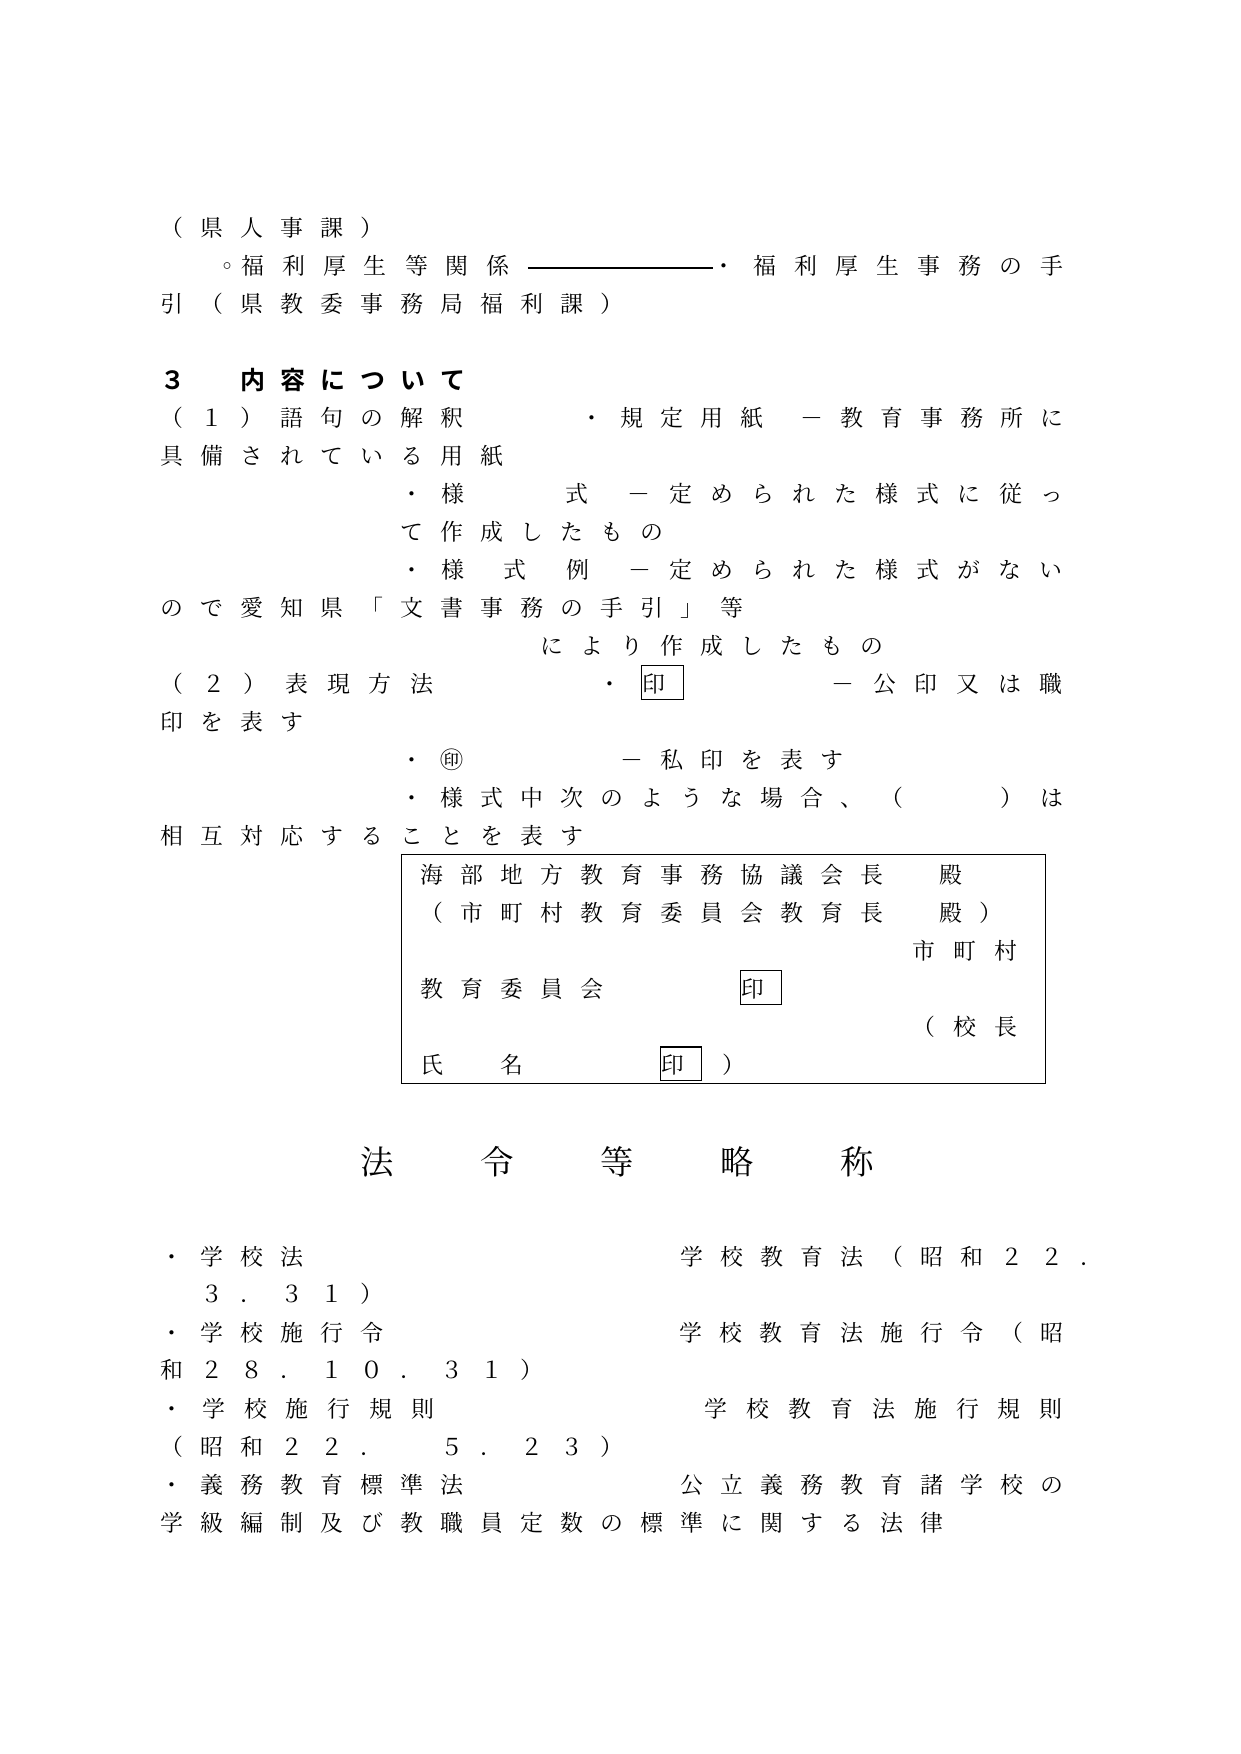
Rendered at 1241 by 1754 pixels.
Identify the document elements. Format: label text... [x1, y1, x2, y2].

text （１）語句の解釈 ・規定用紙 －教育事務所に具備されている用紙 [160, 397, 1080, 473]
text ・学校施行令 学校教育法施行令（昭和２８．１０．３１） [160, 1312, 1080, 1388]
text ・様 式 例 －定められた様式がないので愛知県「文書事務の手引」等 [160, 549, 1080, 626]
text ３ 内容について [160, 359, 1080, 397]
text ・㊞ －私印を表す [160, 740, 1080, 778]
text ・義務教育標準法 公立義務教育諸学校の学級編制及び教職員定数の標準に関する法律 [160, 1464, 1080, 1540]
text （２）表現方法 ・印 －公印又は職印を表す [160, 664, 1080, 740]
text ・様式中次のような場合、（ ）は相互対応することを表す [160, 778, 1080, 854]
text ・学校施行規則 学校教育法施行規則（昭和２２． ５．２３） [160, 1388, 1080, 1464]
table_header 海部地方教育事務協議会長 殿 （市町村教育委員会教育長 殿） 市町村教育委員会 印 （校長 氏 名 印 ） [402, 855, 1045, 1083]
text 法 令 等 略 称 [160, 1122, 1080, 1198]
text により作成したもの [160, 626, 1080, 664]
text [160, 207, 1080, 245]
text ・学校法 学校教育法（昭和２２． ３．３１） [160, 1236, 1080, 1312]
text ・様 式 －定められた様式に従って作成したもの [382, 473, 1080, 549]
text ◦福利厚生等関係 ・福利厚生事務の手引（県教委事務局福利課） [160, 245, 1080, 321]
